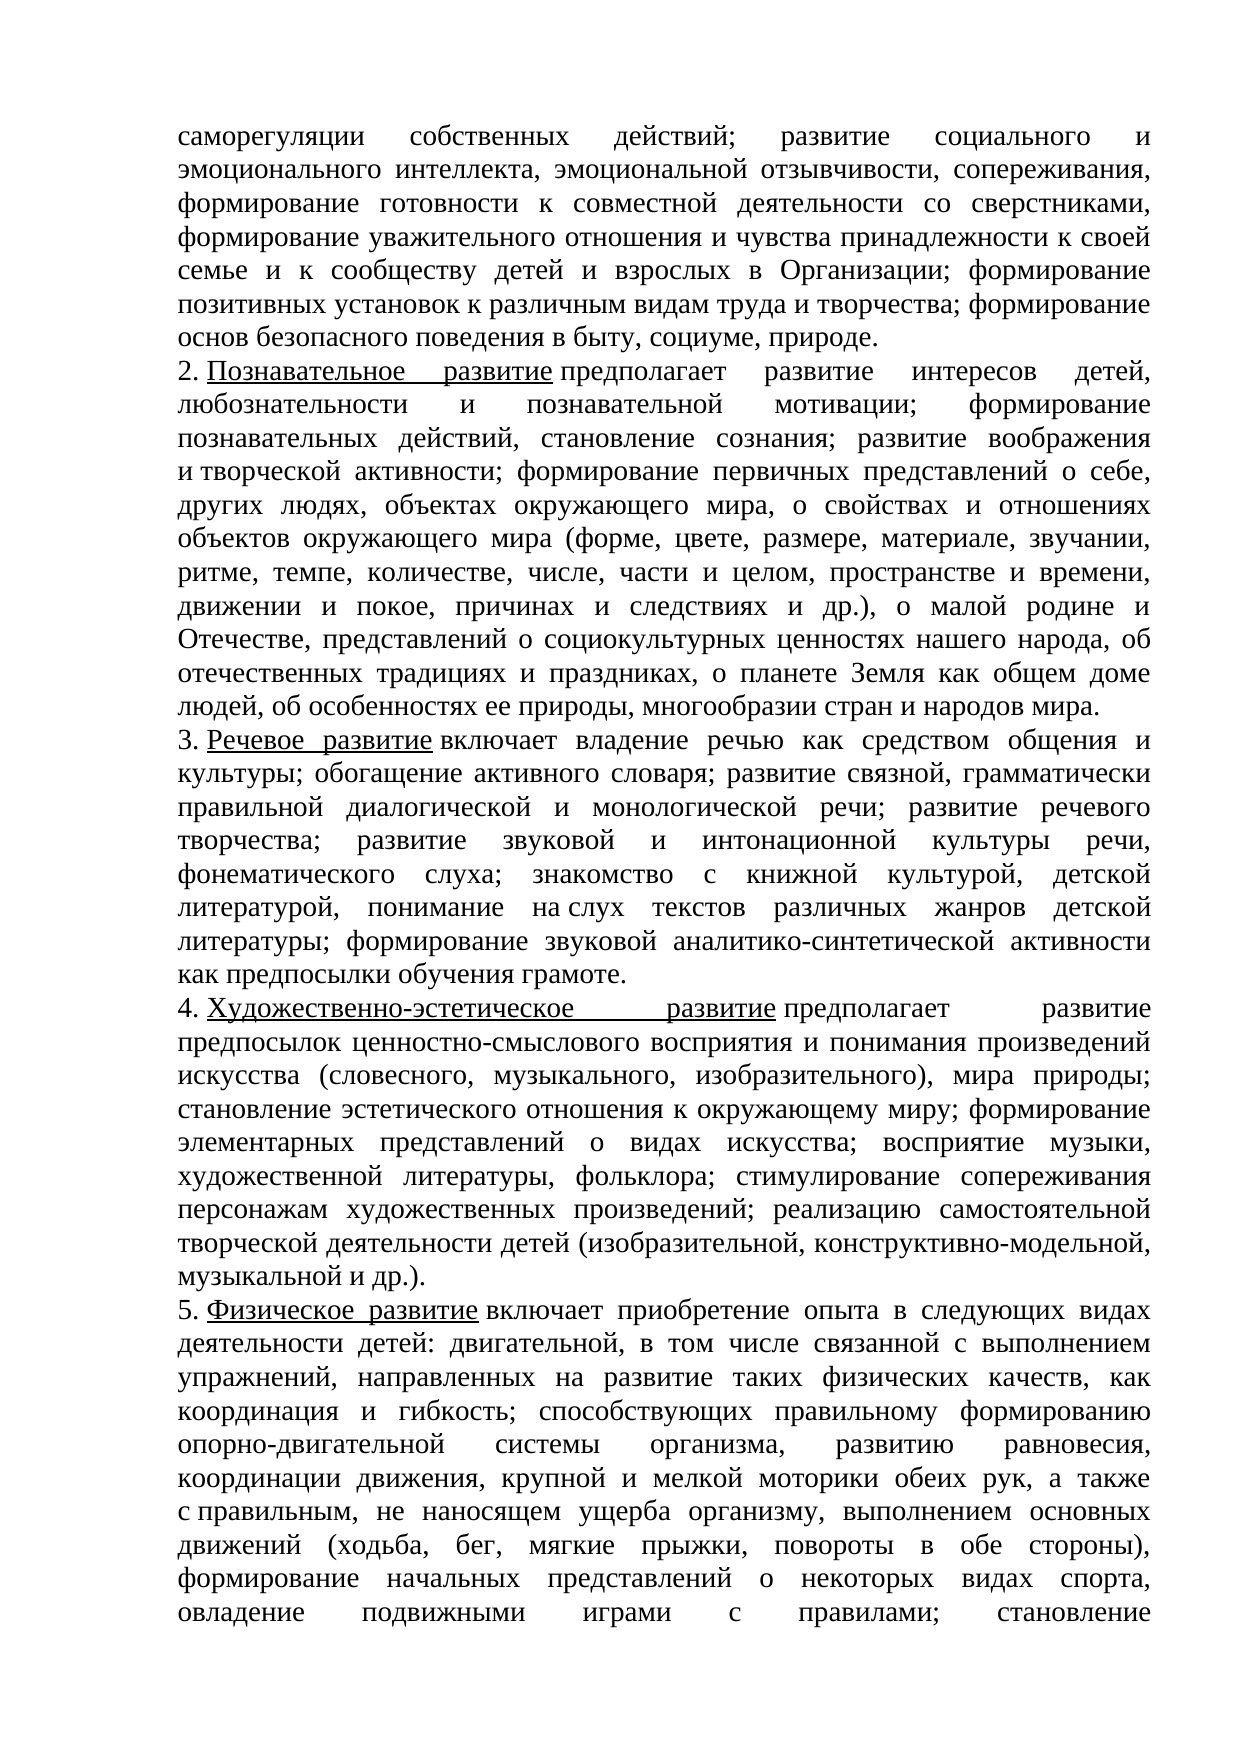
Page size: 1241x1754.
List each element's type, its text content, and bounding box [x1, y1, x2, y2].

text 3. Речевое развитие включает владение речью как средством общения и культуры; обогащение активного словаря; развитие связной, грамматически правильной диалогической и монологической речи; развитие речевого творчества; развитие звуковой и интонационной культуры речи, фонематического слуха; знакомство с книжной культурой, детской литературой, понимание на слух текстов различных жанров детской литературы; формирование звуковой аналитико-синтетической активности как предпосылки обучения грамоте. [177, 722, 1152, 990]
text 2. Познавательное развитие предполагает развитие интересов детей, любознательности и познавательной мотивации; формирование познавательных действий, становление сознания; развитие воображения и творческой активности; формирование первичных представлений о себе, других людях, объектах окружающего мира, о свойствах и отношениях объектов окружающего мира (форме, цвете, размере, материале, звучании, ритме, темпе, количестве, числе, части и целом, пространстве и времени, движении и покое, причинах и следствиях и др.), о малой родине и Отечестве, представлений о социокультурных ценностях нашего народа, об отечественных традициях и праздниках, о планете Земля как общем доме людей, об особенностях ее природы, многообразии стран и народов мира. [177, 353, 1152, 722]
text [177, 118, 1152, 353]
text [177, 1292, 1152, 1627]
text 4. Художественно-эстетическое развитие предполагает развитие предпосылок ценностно-смыслового восприятия и понимания произведений искусства (словесного, музыкального, изобразительного), мира природы; становление эстетического отношения к окружающему миру; формирование элементарных представлений о видах искусства; восприятие музыки, художественной литературы, фольклора; стимулирование сопереживания персонажам художественных произведений; реализацию самостоятельной творческой деятельности детей (изобразительной, конструктивно-модельной, музыкальной и др.). [177, 990, 1152, 1292]
